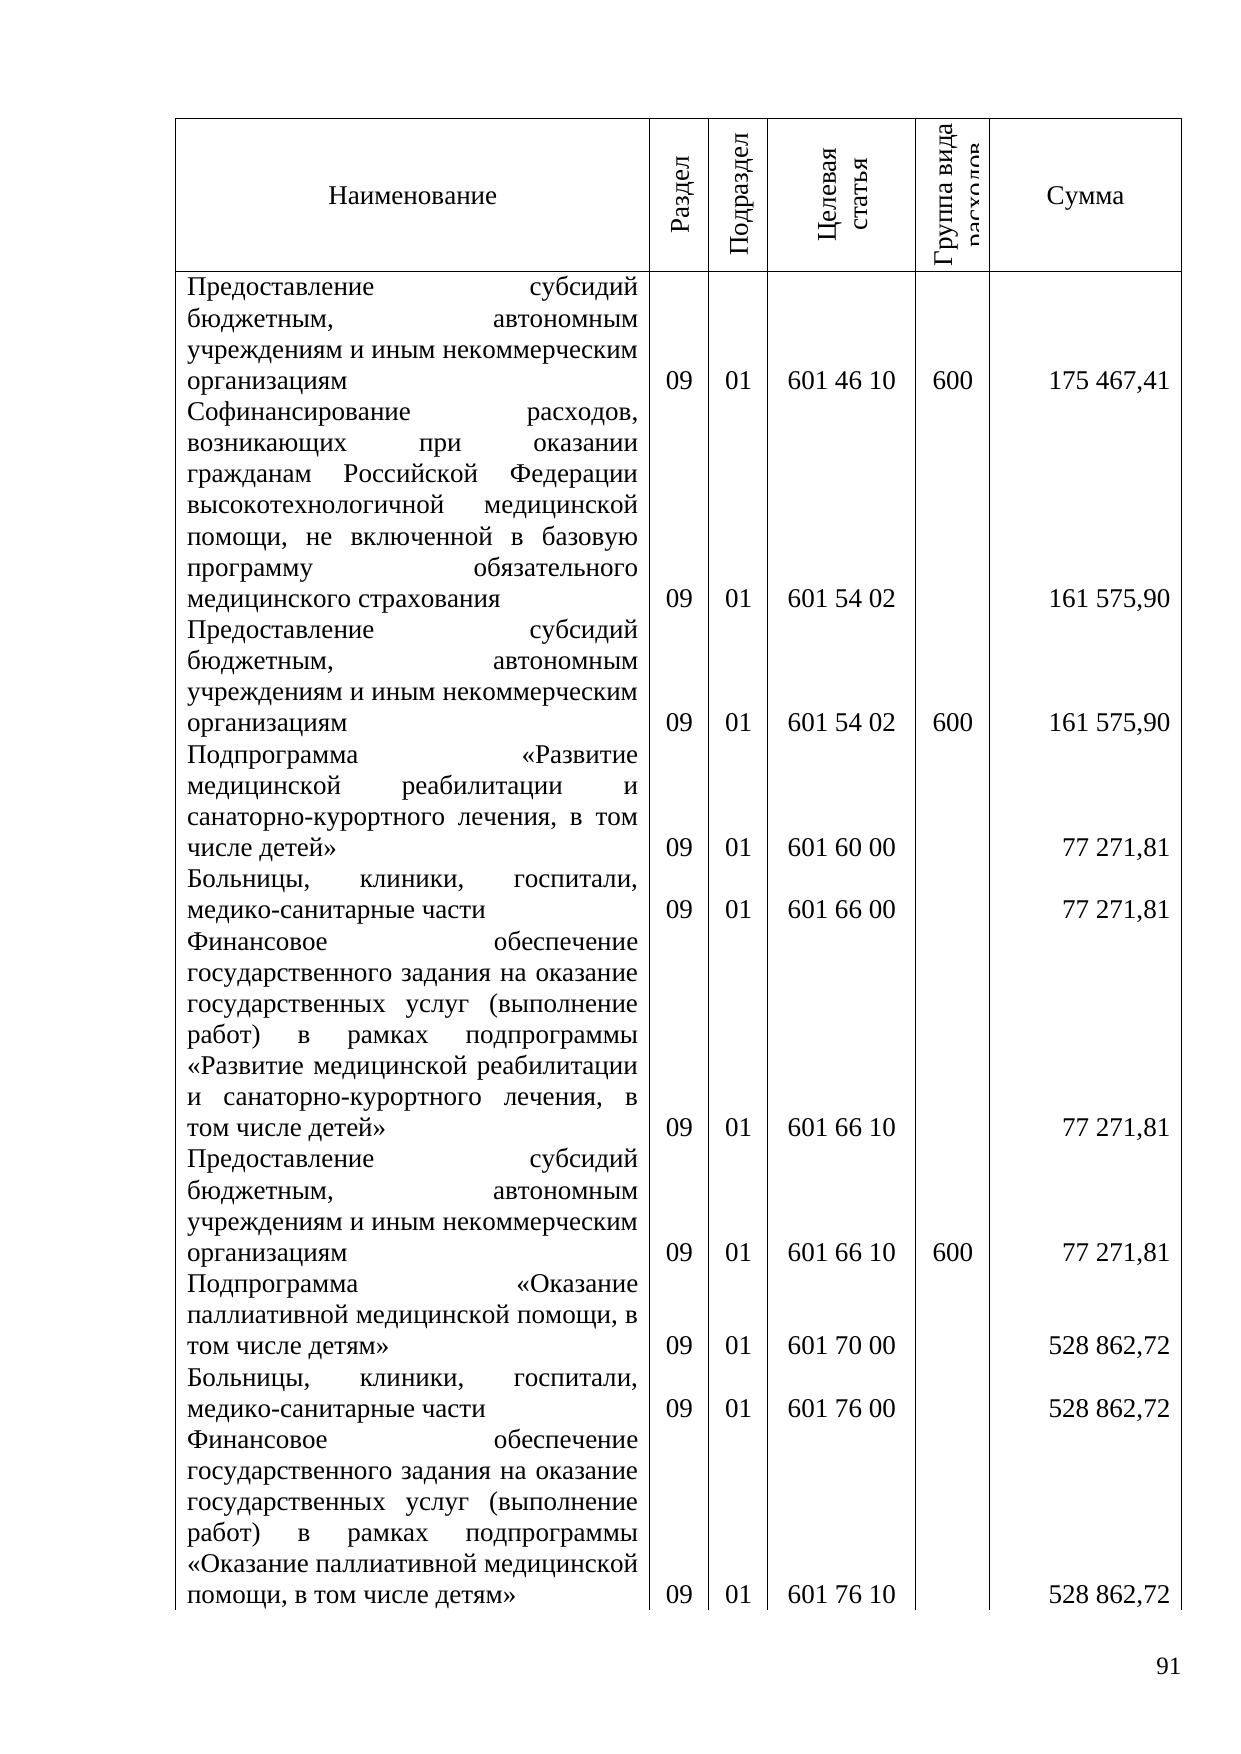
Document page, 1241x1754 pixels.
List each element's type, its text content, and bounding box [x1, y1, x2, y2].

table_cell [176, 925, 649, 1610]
table_header Сумма [990, 119, 1181, 271]
table_header Наименование [176, 119, 649, 271]
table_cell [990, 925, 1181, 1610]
table_header Раздел [650, 119, 708, 271]
table_header Подраздел [709, 119, 767, 271]
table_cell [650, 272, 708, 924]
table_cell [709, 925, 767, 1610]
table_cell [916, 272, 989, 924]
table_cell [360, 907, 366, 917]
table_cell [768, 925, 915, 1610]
table_header Целевая статья [768, 119, 915, 271]
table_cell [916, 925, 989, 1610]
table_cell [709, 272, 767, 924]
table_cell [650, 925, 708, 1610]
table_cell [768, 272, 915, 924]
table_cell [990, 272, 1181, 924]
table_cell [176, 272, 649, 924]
table_header Группа вида расходов [916, 119, 989, 271]
